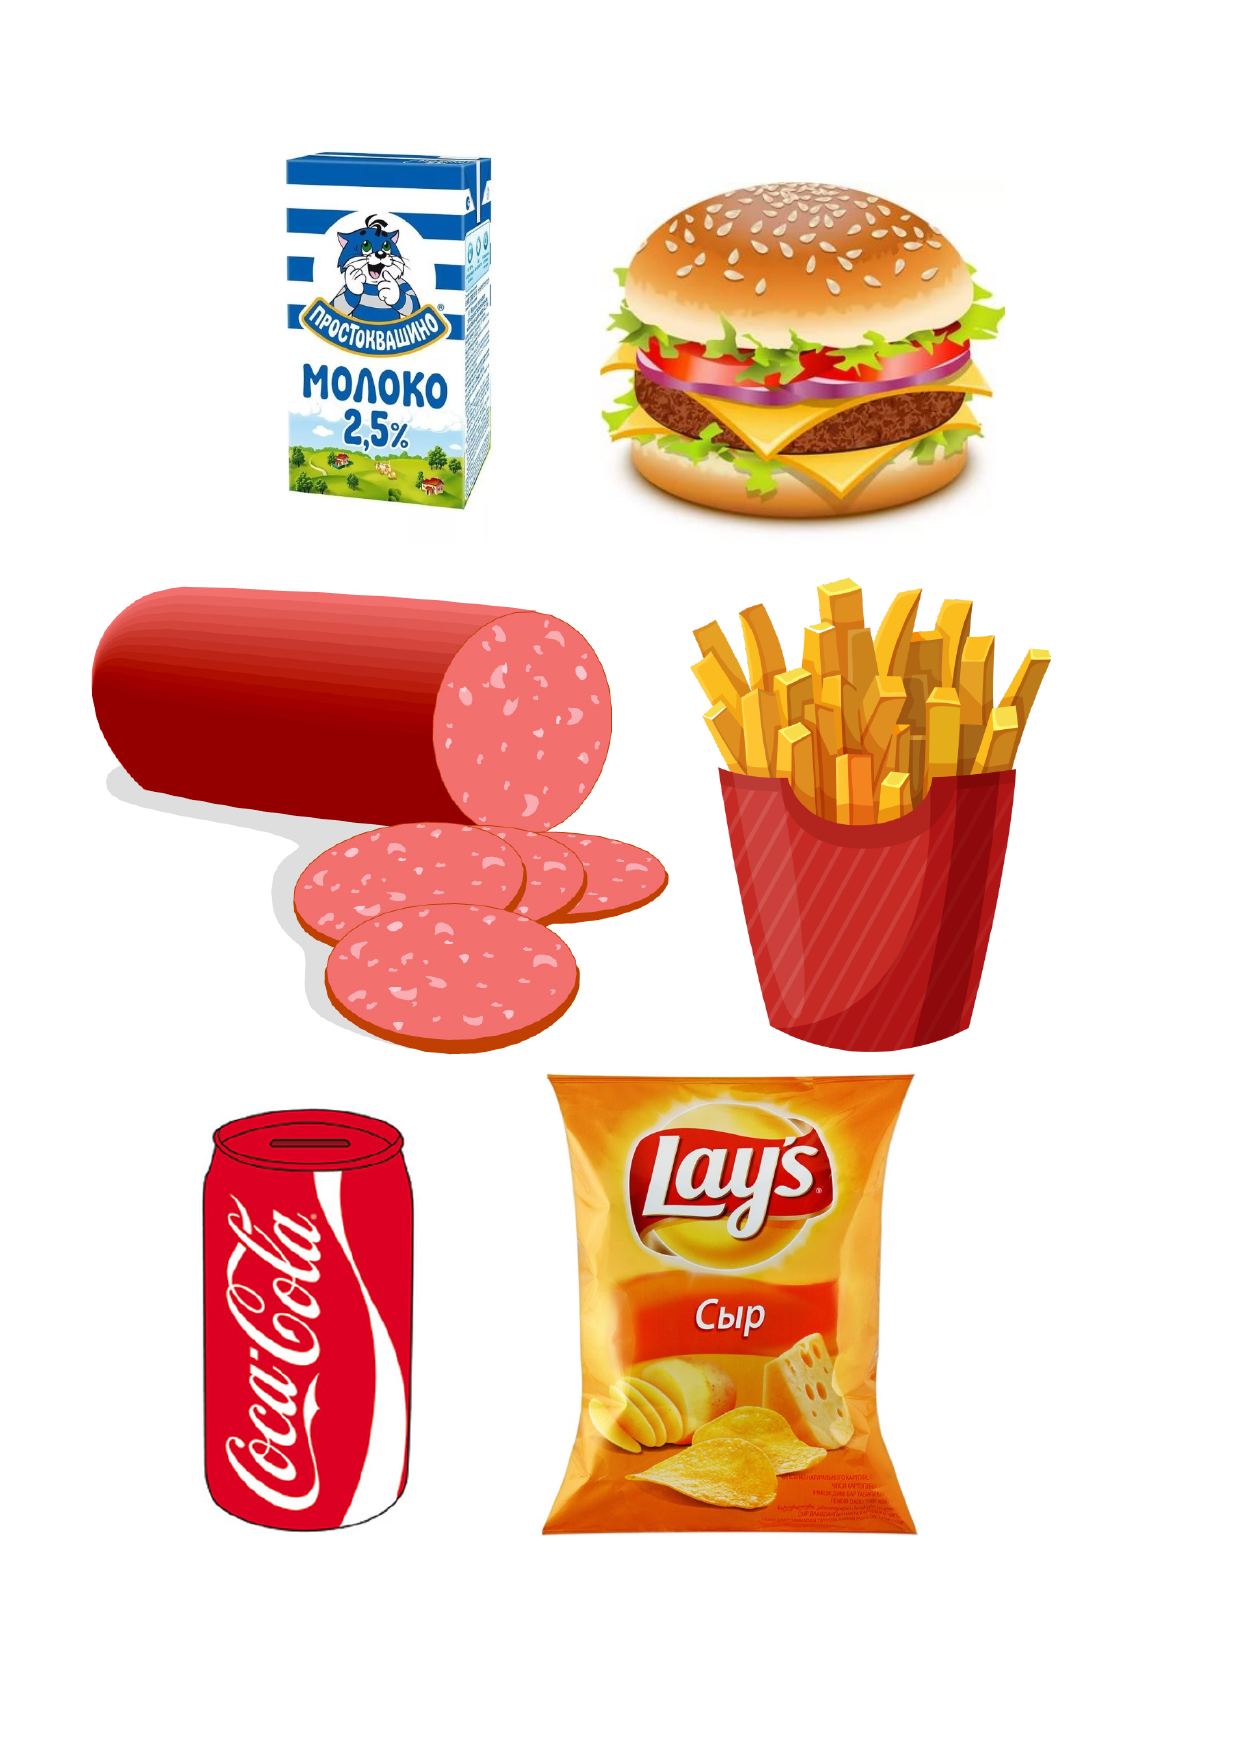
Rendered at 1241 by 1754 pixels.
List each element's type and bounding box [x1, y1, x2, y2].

picture [88, 1067, 929, 1542]
picture [176, 118, 1005, 543]
picture [88, 567, 1059, 1064]
